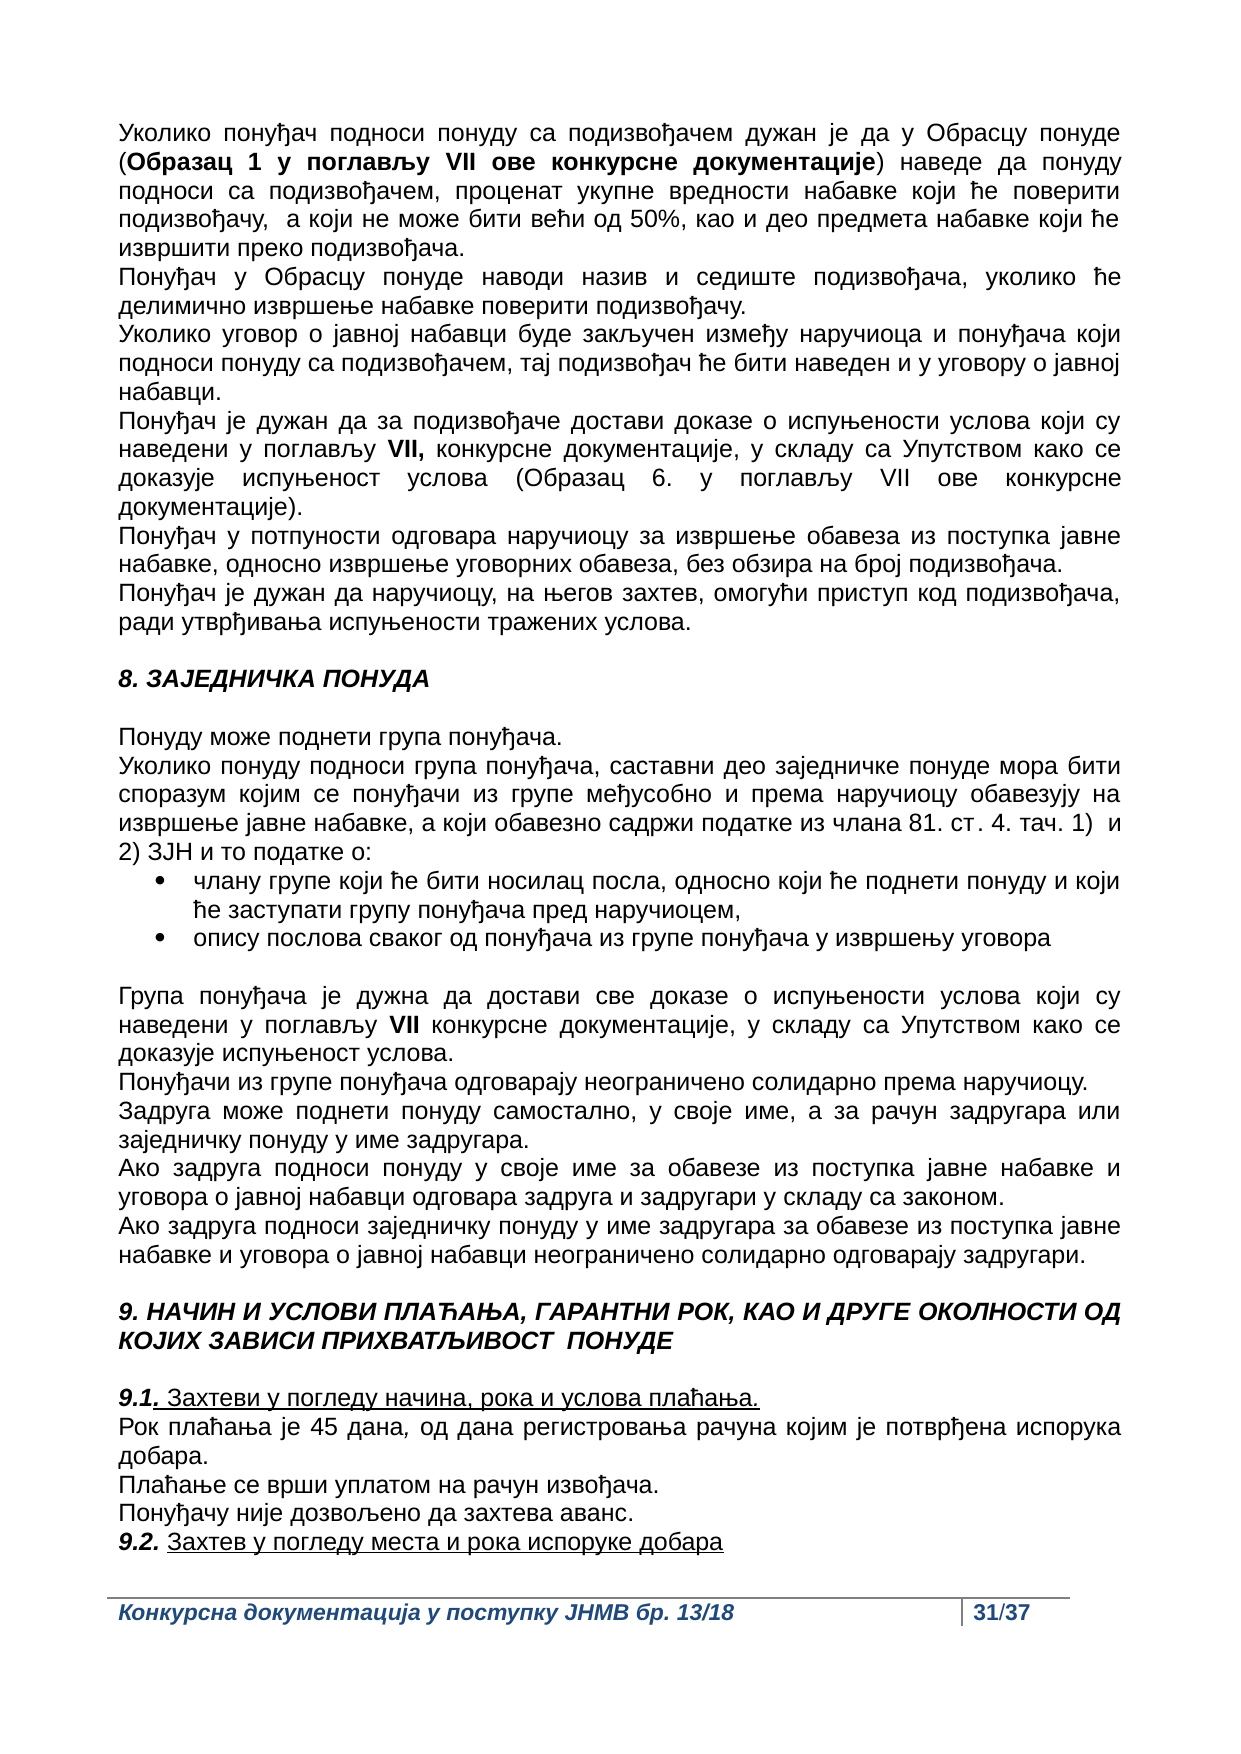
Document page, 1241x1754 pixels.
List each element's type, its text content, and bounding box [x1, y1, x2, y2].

text Ако задруга подноси заједничку понуду у име задругара за обавезе из поступка јавне набавке и уговора о јавној набавци неограничено солидарно одговарају задругари. [118, 1211, 1122, 1268]
text 9.1. Захтеви у погледу начина, рока и услова плаћања. [118, 1383, 1122, 1412]
text Понуду може поднети група понуђача. [118, 722, 1122, 751]
text Уколико уговор о јавној набавци буде закључен између наручиоца и понуђача који подноси понуду са подизвођачем, тај подизвођач ће бити наведен и у уговору о јавној набавци. [118, 319, 1122, 406]
text Понуђач је дужан да за подизвођаче достави доказе о испуњености услова који су наведени у поглављу VII, конкурсне документације, у складу са Упутством како се доказује испуњеност услова (Образац 6. у поглављу VII ове конкурсне документације). [118, 406, 1122, 521]
text Плаћање се врши уплатом на рачун извођача. [118, 1470, 1122, 1498]
text 9.2. Захтев у погледу места и рока испоруке добара [118, 1527, 1122, 1556]
text Понуђачи из групе понуђача одговарају неограничено солидарно према наручиоцу. [118, 1067, 1122, 1096]
text Понуђач у Обрасцу понуде наводи назив и седиште подизвођача, уколико ће делимично извршење набавке поверити подизвођачу. [118, 262, 1122, 319]
text Ако задруга подноси понуду у своје име за обавезе из поступка јавне набавке и уговора о јавној набавци одговара задруга и задругари у складу са законом. [118, 1153, 1122, 1211]
text 8. ЗАЈЕДНИЧКА ПОНУДА [118, 664, 1122, 693]
text 9. НАЧИН И УСЛОВИ ПЛАЋАЊА, ГАРАНТНИ РОК, КАО И ДРУГЕ ОКОЛНОСТИ ОД КОЈИХ ЗАВИСИ ПРИХВАТЉИВОСТ ПОНУДЕ [118, 1297, 1122, 1355]
text Понуђачу није дозвољено да захтева аванс. [118, 1498, 1122, 1527]
text Задруга може поднети понуду самостално, у своје име, а за рачун задругара или заједничку понуду у име задругара. [118, 1096, 1122, 1153]
list опису послова сваког од понуђача из групе понуђача у извршењу уговора [156, 923, 1122, 952]
text Уколико понуду подноси група понуђача, саставни део заједничке понуде мора бити споразум којим се понуђачи из групе међусобно и према наручиоцу обавезују на извршење јавне набавке, а који обавезно садржи податке из члана 81. ст. 4. тач. 1) и 2) ЗЈН и то податке о: [118, 751, 1122, 866]
text Група понуђача је дужна да достави све доказе о испуњености услова који су наведени у поглављу VII конкурсне документације, у складу са Упутством како се доказује испуњеност услова. [118, 981, 1122, 1067]
text Понуђач у потпуности одговара наручиоцу за извршење обавеза из поступка јавне набавке, односно извршење уговорних обавеза, без обзира на број подизвођача. [118, 521, 1122, 578]
text Понуђач је дужан да наручиоцу, на његов захтев, омогући приступ код подизвођача, ради утврђивања испуњености тражених услова. [118, 578, 1122, 636]
text Уколико понуђач подноси понуду са подизвођачем дужан је да у Обрасцу понуде (Образац 1 у поглављу VII ове конкурсне документације) наведе да понуду подноси са подизвођачем, проценат укупне вредности набавке који ће поверити подизвођачу, а који не може бити већи од 50%, као и део предмета набавке који ће извршити преко подизвођача. [118, 118, 1122, 262]
list члану групе који ће бити носилац посла, односно који ће поднети понуду и који ће заступати групу понуђача пред наручиоцем, [156, 866, 1122, 923]
text Рок плаћања је 45 дана, од дана регистровања рачуна којим је потврђена испорука добара. [118, 1412, 1122, 1470]
